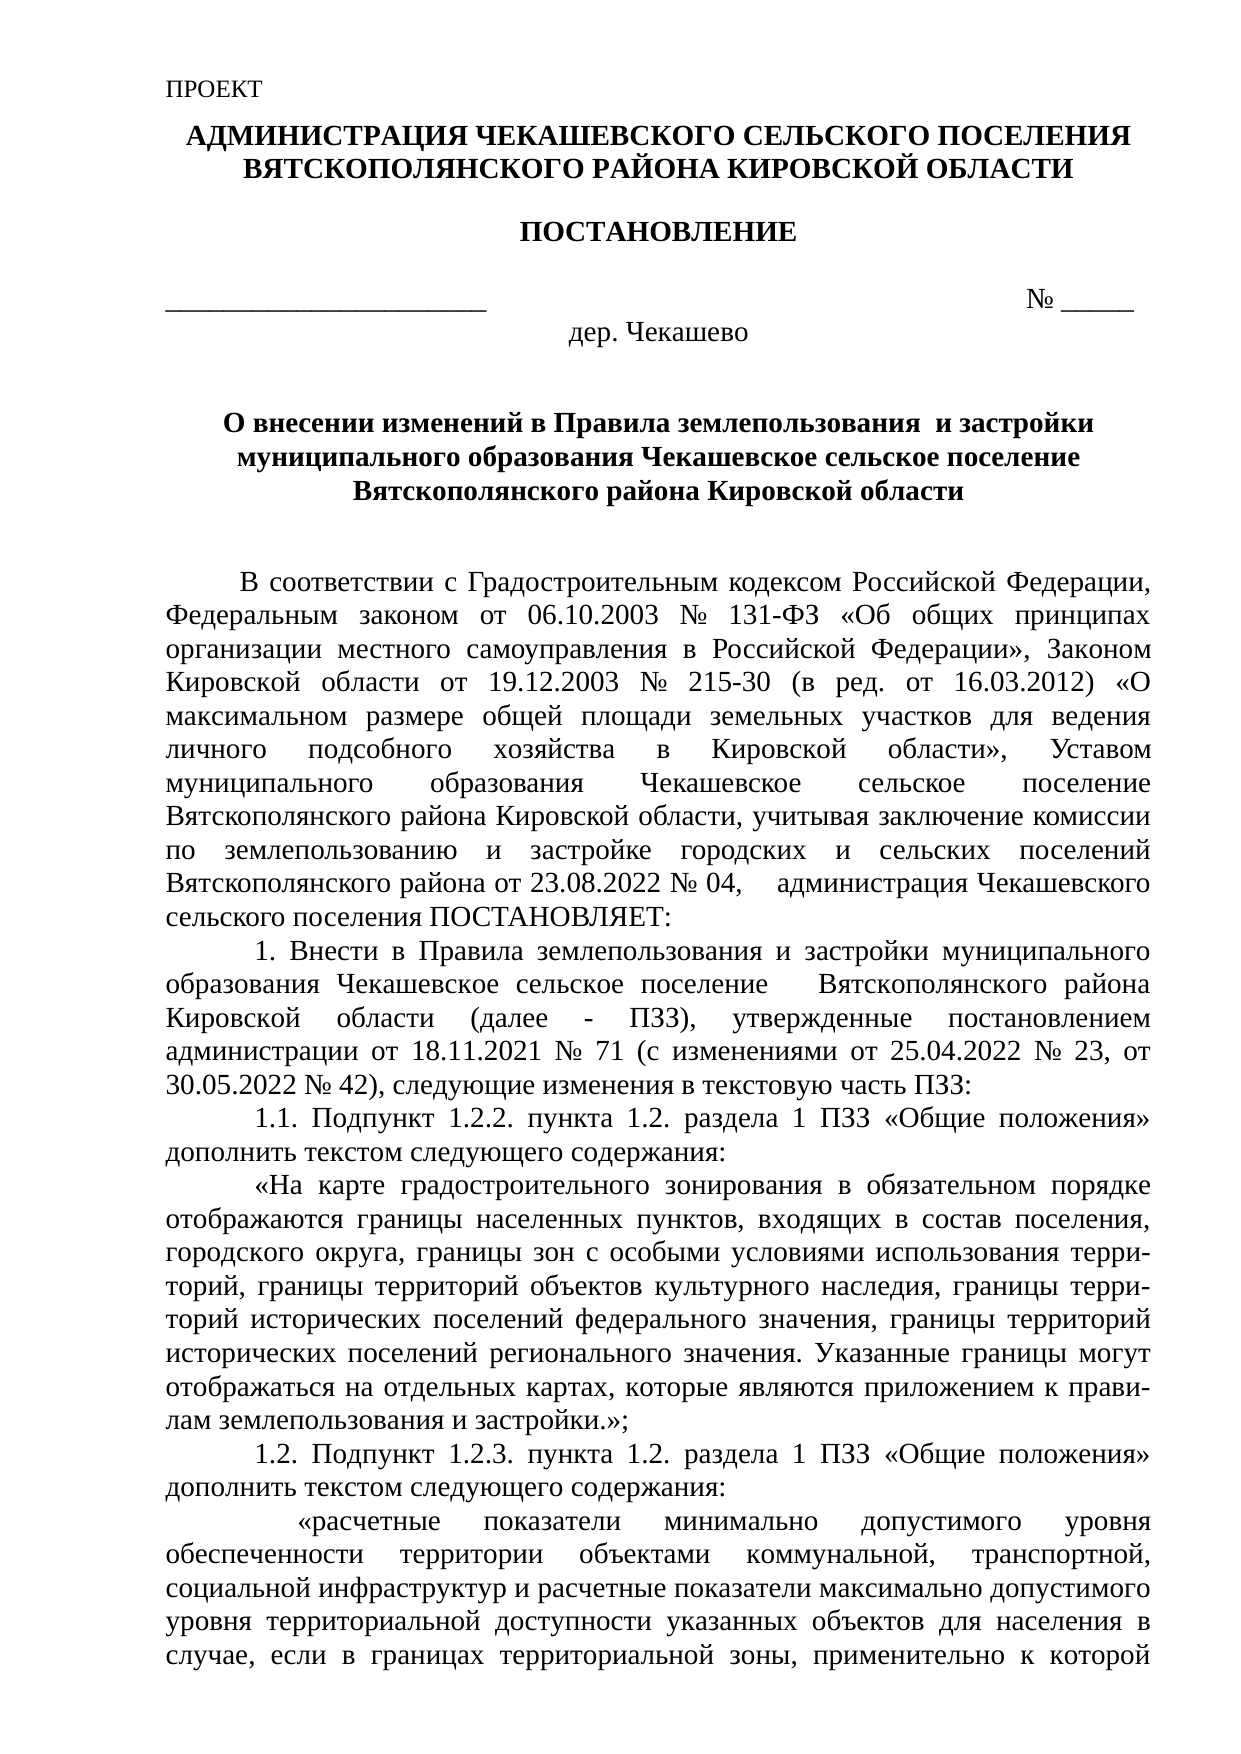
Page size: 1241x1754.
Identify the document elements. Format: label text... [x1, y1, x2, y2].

text 1.2. Подпункт 1.2.3. пункта 1.2. раздела 1 ПЗЗ «Общие положения» дополнить текстом следующего содержания: [165, 1436, 1152, 1503]
text АДМИНИСТРАЦИЯ ЧЕКАШЕВСКОГО СЕЛЬСКОГО ПОСЕЛЕНИЯ [165, 118, 1152, 152]
text ______________________ № _____ [165, 281, 1152, 314]
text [165, 1503, 1152, 1671]
text В соответствии с Градостроительным кодексом Российской Федерации, Федеральным законом от 06.10.2003 № 131-ФЗ «Об общих принципах организации местного самоуправления в Российской Федерации», Законом Кировской области от 19.12.2003 № 215-30 (в ред. от 16.03.2012) «О максимальном размере общей площади земельных участков для ведения личного подсобного хозяйства в Кировской области», Уставом муниципального образования Чекашевское сельское поселение Вятскополянского района Кировской области, учитывая заключение комиссии по землепользованию и застройке городских и сельских поселений Вятскополянского района от 23.08.2022 № 04, администрация Чекашевского сельского поселения ПОСТАНОВЛЯЕТ: [165, 564, 1152, 933]
text «На карте градостроительного зонирования в обязательном порядке отображаются границы населенных пунктов, входящих в состав поселения, городского округа, границы зон с особыми условиями использования терри-торий, границы территорий объектов культурного наследия, границы терри-торий исторических поселений федерального значения, границы территорий исторических поселений регионального значения. Указанные границы могут отображаться на отдельных картах, которые являются приложением к прави-лам землепользования и застройки.»; [165, 1167, 1152, 1436]
text ВЯТСКОПОЛЯНСКОГО РАЙОНА КИРОВСКОЙ ОБЛАСТИ [165, 152, 1152, 185]
text О внесении изменений в Правила землепользования и застройки муниципального образования Чекашевское сельское поселение Вятскополянского района Кировской области [165, 406, 1152, 506]
text 1.1. Подпункт 1.2.2. пункта 1.2. раздела 1 ПЗЗ «Общие положения» дополнить текстом следующего содержания: [165, 1100, 1152, 1167]
text дер. Чекашево [165, 314, 1152, 348]
text 1. Внести в Правила землепользования и застройки муниципального образования Чекашевское сельское поселение Вятскополянского района Кировской области (далее - ПЗЗ), утвержденные постановлением администрации от 18.11.2021 № 71 (с изменениями от 25.04.2022 № 23, от 30.05.2022 № 42), следующие изменения в текстовую часть ПЗЗ: [165, 933, 1152, 1100]
text ПОСТАНОВЛЕНИЕ [165, 214, 1152, 247]
